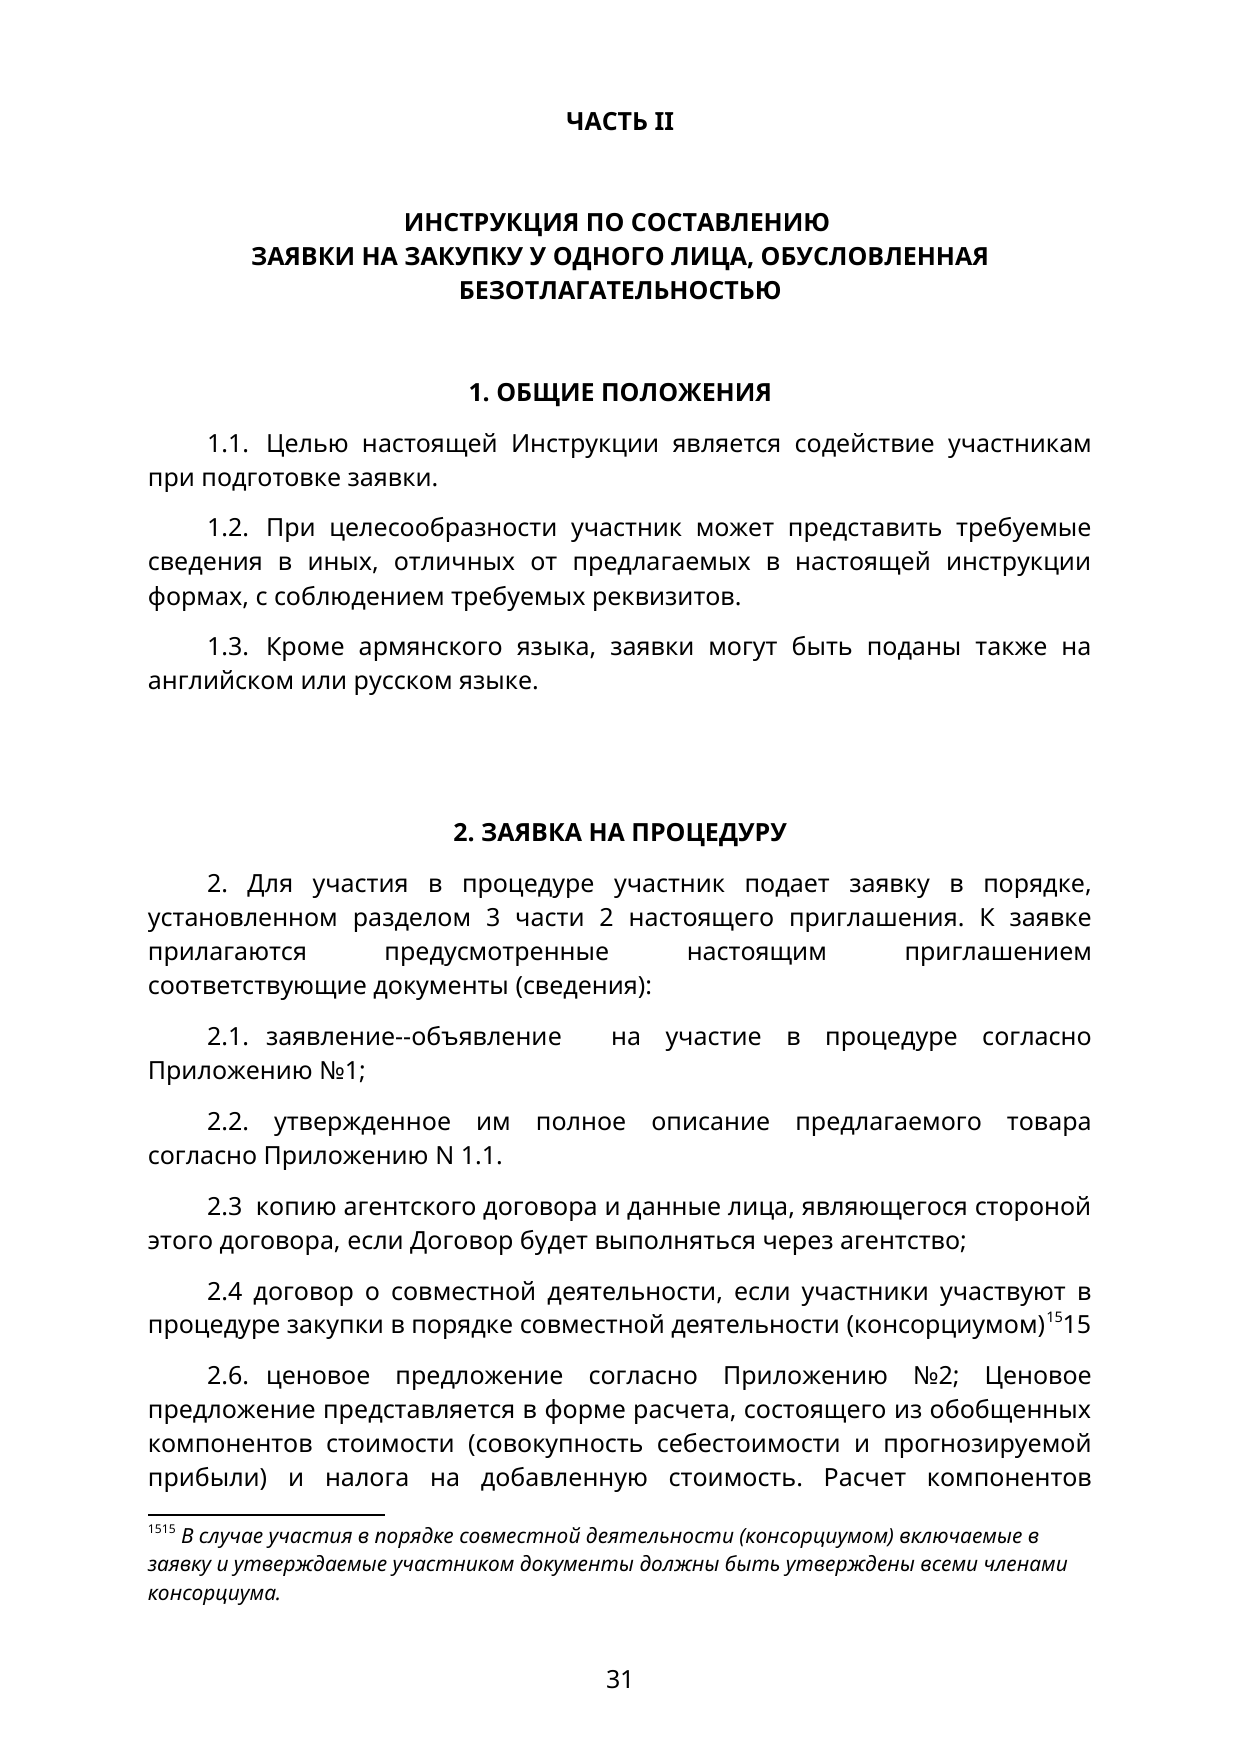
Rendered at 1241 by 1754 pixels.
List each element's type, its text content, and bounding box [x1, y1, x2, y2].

text 1.2. При целесообразности участник может представить требуемые сведения в иных, отличных от предлагаемых в настоящей инструкции формах, с соблюдением требуемых реквизитов. [148, 510, 1092, 612]
text 2. ЗАЯВКА НА ПРОЦЕДУРУ [148, 815, 1092, 849]
text ЧАСТЬ II [148, 103, 1092, 137]
text 1.3. Кроме армянского языка, заявки могут быть поданы также на английском или русском языке. [148, 629, 1092, 697]
text 1.1. Целью настоящей Инструкции является содействие участникам при подготовке заявки. [148, 425, 1092, 493]
text ИНСТРУКЦИЯ ПО СОСТАВЛЕНИЮ ЗАЯВКИ НА ЗАКУПКУ У ОДНОГО ЛИЦА, ОБУСЛОВЛЕННАЯ БЕЗОТЛАГАТЕЛЬНОСТЬЮ [148, 205, 1092, 307]
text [148, 1358, 1092, 1494]
text 2.2. утвержденнoе им полное описание предлагаемого товара согласно Приложению N 1.1. [148, 1103, 1092, 1172]
text 2.1. заявление--объявлениe на участие в процедуре согласно Приложению №1; [148, 1019, 1092, 1087]
text 1. ОБЩИЕ ПОЛОЖЕНИЯ [148, 374, 1092, 408]
text 2.3 копию агентского договора и данные лица, являющегося стороной этого договора, если Договор будет выполняться через агентство; [148, 1188, 1092, 1256]
text 2. Для участия в процедуре участник подает заявку в порядке, установленном разделом 3 части 2 настоящего приглашения. К заявке прилагаются предусмотренные настоящим приглашением соответствующие документы (сведения): [148, 866, 1092, 1002]
text 2.4 договор о совместной деятельности, если участники участвуют в процедуре закупки в порядке совместной деятельности (консорциумом)15 [148, 1273, 1092, 1341]
